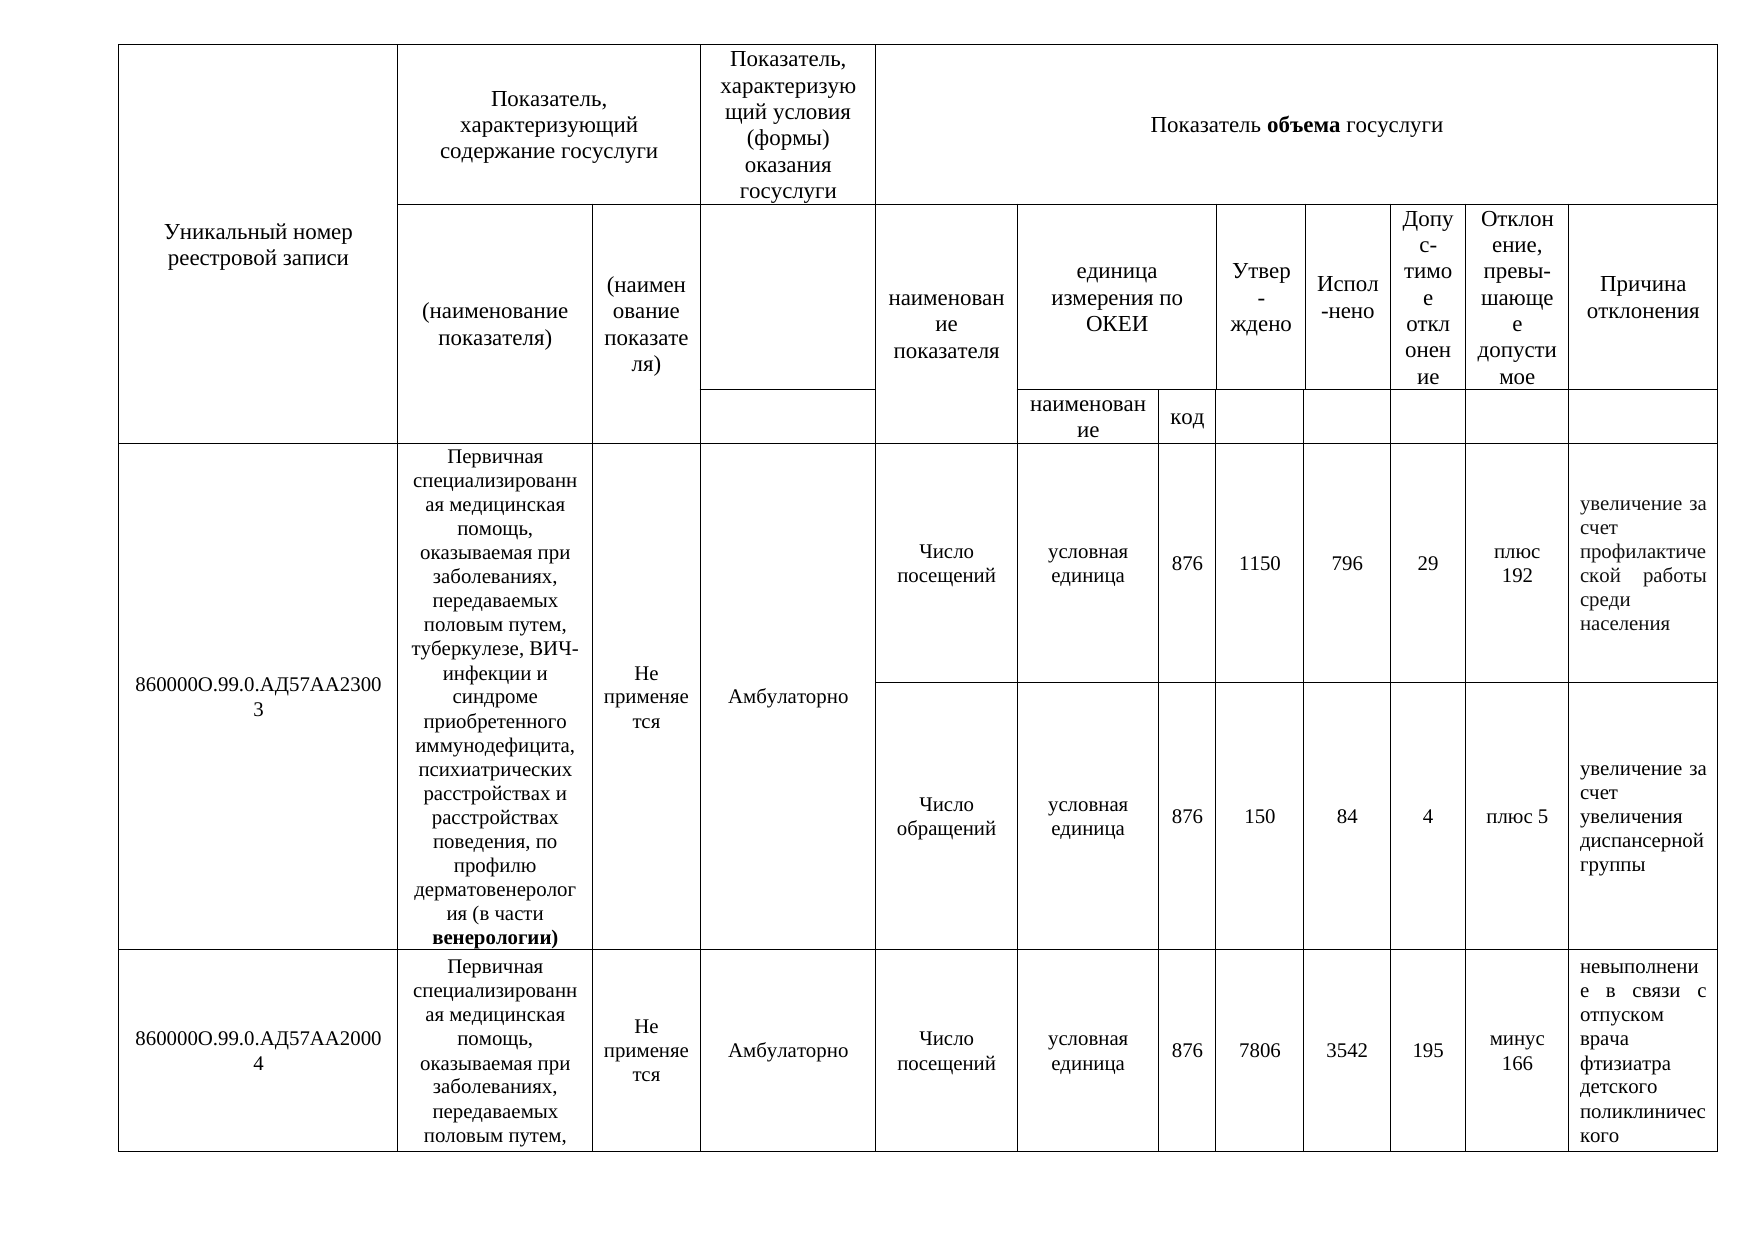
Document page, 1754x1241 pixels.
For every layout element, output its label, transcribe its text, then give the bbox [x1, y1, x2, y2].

table_cell минус 166 [1466, 950, 1568, 1151]
table_header Показатель, характеризующий условия (формы) оказания госуслуги [701, 45, 875, 203]
table_cell увеличение за счет увеличения диспансерной группы [1569, 683, 1717, 949]
table_cell код [1159, 390, 1215, 443]
table_cell [1216, 390, 1303, 443]
table_cell (наименование показателя) [593, 205, 700, 443]
table_cell Амбулаторно [701, 444, 875, 949]
table_cell плюс 192 [1466, 444, 1568, 682]
table_cell Отклонение, превы-шающее допустимое [1466, 205, 1568, 389]
table_cell Допус-тимое отклонение [1391, 205, 1465, 389]
table_cell Причина отклонения [1569, 205, 1717, 389]
table_cell [1391, 390, 1465, 443]
table_cell [1569, 390, 1717, 443]
table_cell наименование [1018, 390, 1158, 443]
table_cell [701, 390, 875, 443]
table_cell 876 [1159, 444, 1215, 682]
table_cell увеличение за счет профилактической работы среди населения [1569, 444, 1717, 682]
table_cell 876 [1159, 683, 1215, 949]
table_cell условная единица [1018, 950, 1158, 1151]
table_cell Число обращений [876, 683, 1017, 949]
table_header Уникальный номер реестровой записи [119, 45, 397, 443]
table_cell условная единица [1018, 683, 1158, 949]
table_cell плюс 5 [1466, 683, 1568, 949]
table_cell Не применяется [593, 444, 700, 949]
table_cell 84 [1304, 683, 1390, 949]
table_cell Число посещений [876, 950, 1017, 1151]
table_cell 3542 [1304, 950, 1390, 1151]
table_cell 860000О.99.0.АД57АА23003 [119, 444, 397, 949]
table_cell (наименование показателя) [398, 205, 592, 443]
table_cell Испол-нено [1306, 205, 1390, 389]
table_cell 876 [1159, 950, 1215, 1151]
table_cell 7806 [1216, 950, 1303, 1151]
table_cell Утвер-ждено [1217, 205, 1305, 389]
table_cell [1304, 390, 1390, 443]
table_cell 796 [1304, 444, 1390, 682]
table_cell Число посещений [876, 444, 1017, 682]
table_cell единица измерения по ОКЕИ [1018, 205, 1216, 389]
table_cell [1466, 390, 1568, 443]
table_header Показатель объема госуслуги [876, 45, 1717, 203]
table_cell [1569, 950, 1717, 1151]
table_cell 195 [1391, 950, 1465, 1151]
table_cell 150 [1216, 683, 1303, 949]
table_cell Не применяется [593, 950, 700, 1151]
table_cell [119, 950, 397, 1151]
table_cell 4 [1391, 683, 1465, 949]
table_cell Первичная специализированная медицинская помощь, оказываемая при заболеваниях, передаваемых половым путем, туберкулезе, ВИЧ-инфекции и синдроме приобретенного иммунодефицита, психиатрических расстройствах и расстройствах поведения, по профилю дерматовенерология (в части венерологии) [398, 444, 592, 949]
table_cell условная единица [1018, 444, 1158, 682]
table_cell Амбулаторно [701, 950, 875, 1151]
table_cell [398, 950, 592, 1151]
table_cell 1150 [1216, 444, 1303, 682]
table_cell наименование показателя [876, 205, 1017, 443]
table_cell [701, 205, 875, 389]
table_cell 29 [1391, 444, 1465, 682]
table_header Показатель, характеризующий содержание госуслуги [398, 45, 700, 203]
